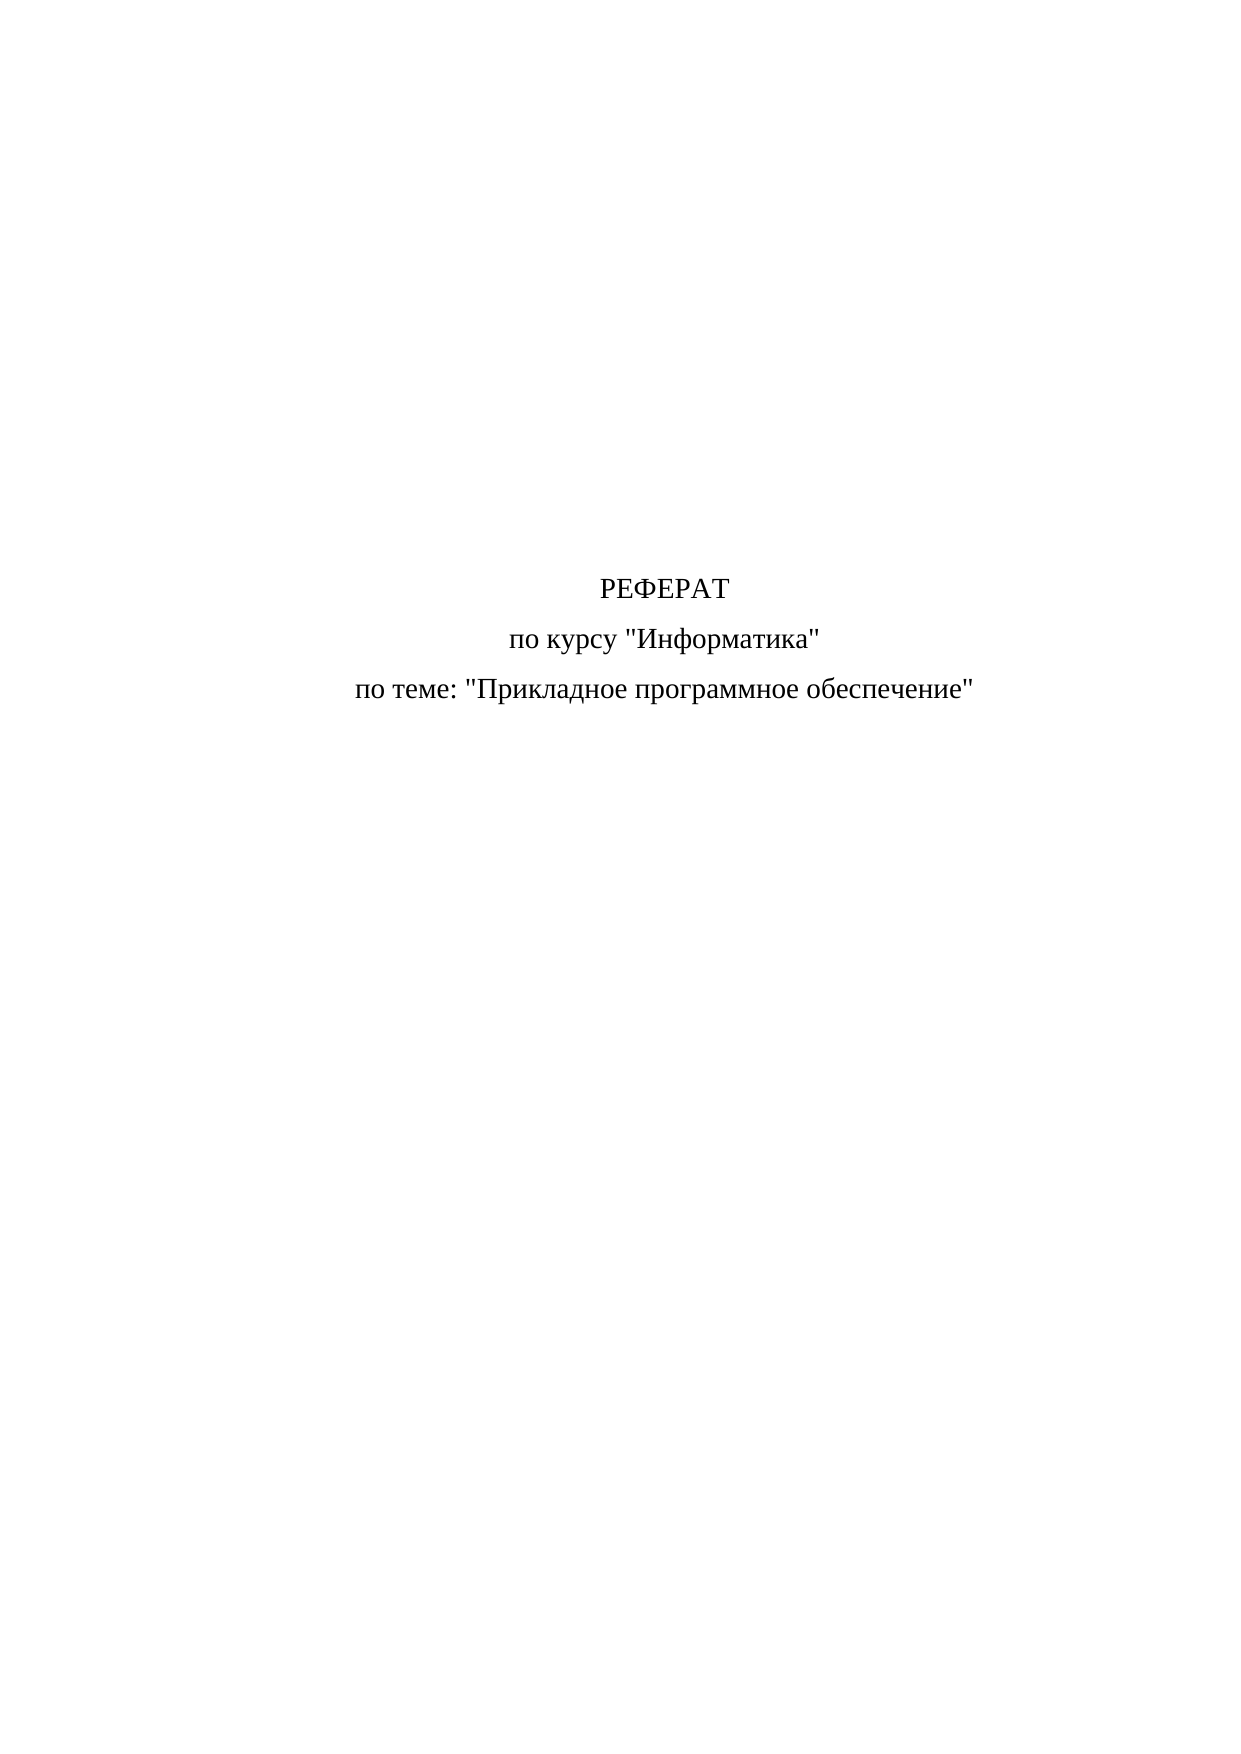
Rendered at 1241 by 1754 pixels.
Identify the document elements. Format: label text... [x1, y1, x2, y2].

text РЕФЕРАТ [177, 571, 1152, 604]
text по курсу "Информатика" [177, 621, 1152, 655]
text по теме: "Прикладное программное обеспечение" [177, 672, 1152, 705]
